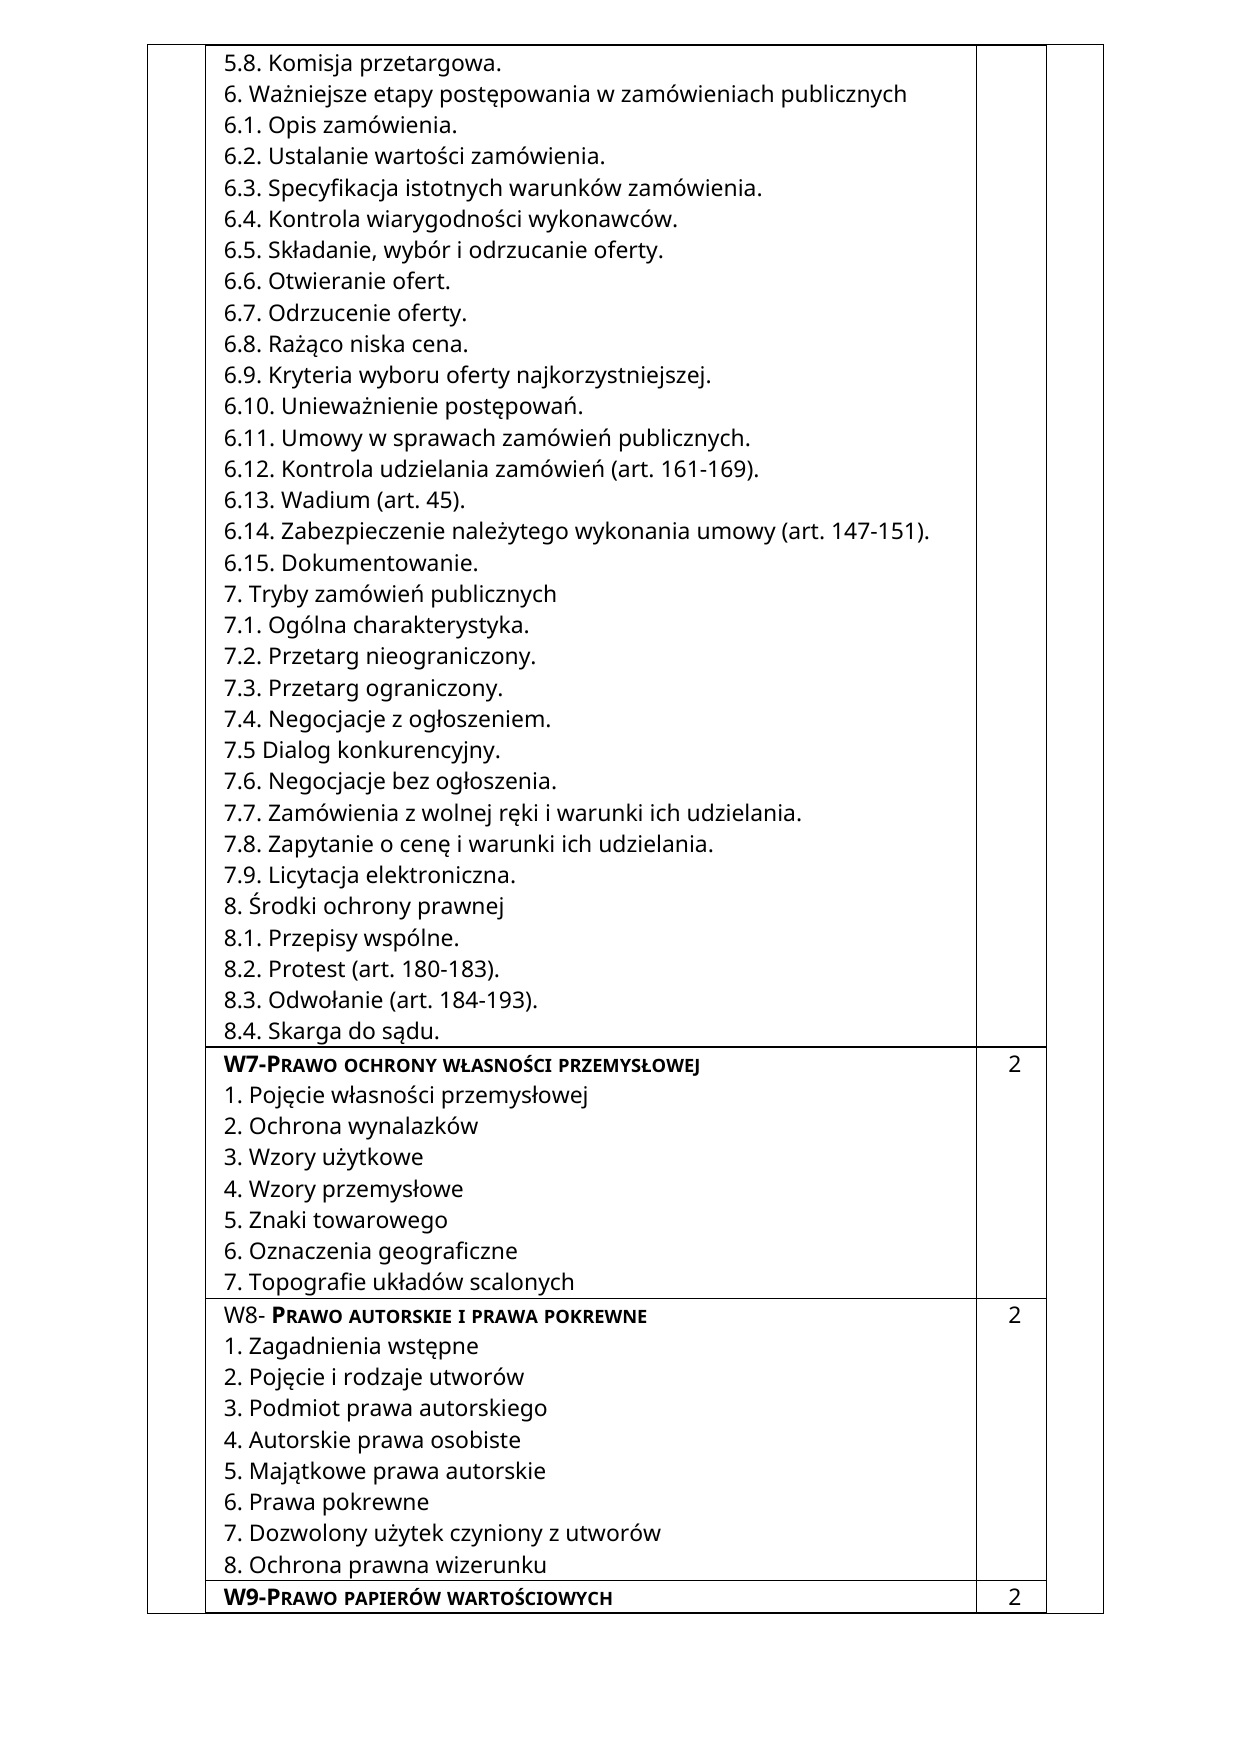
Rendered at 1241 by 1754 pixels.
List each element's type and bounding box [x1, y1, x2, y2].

table_cell [1047, 45, 1103, 1613]
table_cell [148, 45, 205, 1613]
